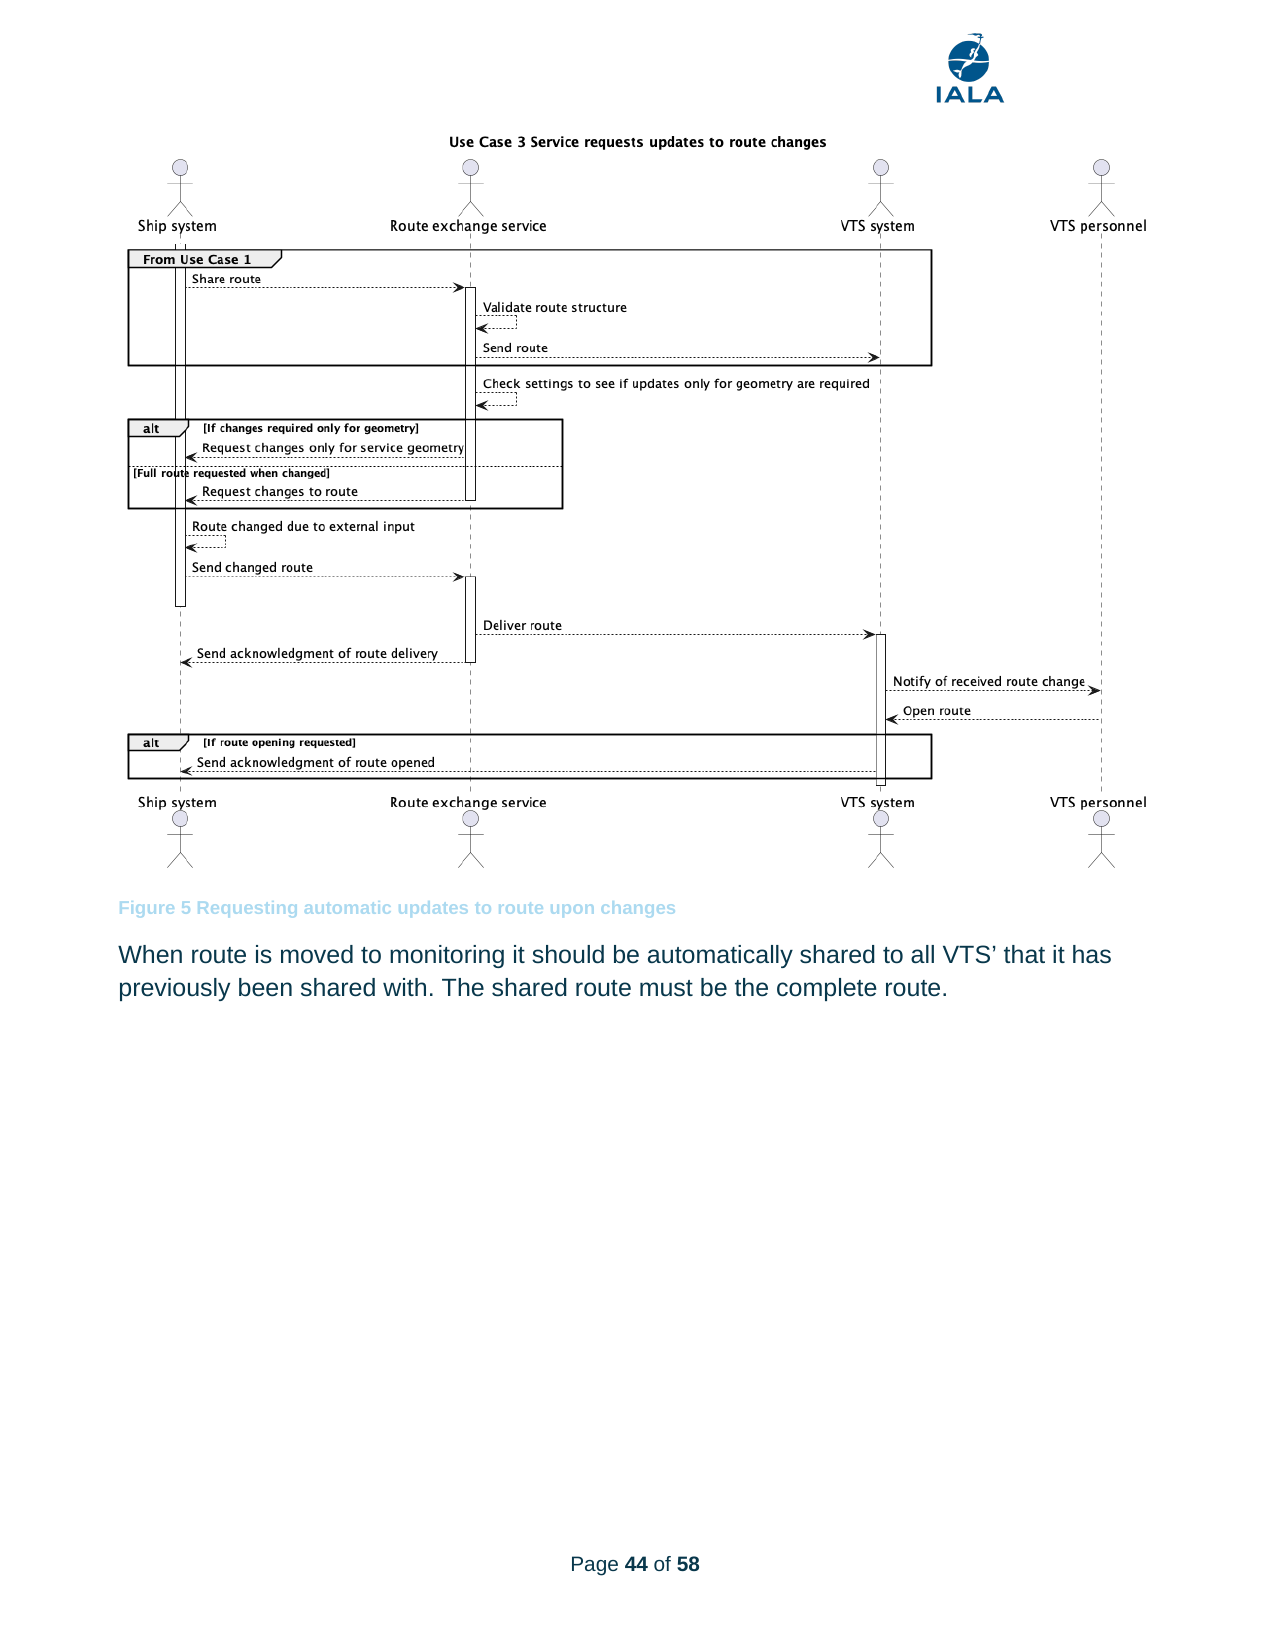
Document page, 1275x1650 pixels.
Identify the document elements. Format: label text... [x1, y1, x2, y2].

picture [118, 25, 1152, 872]
text Figure 5 Requesting automatic updates to route upon changes [118, 897, 1152, 919]
text When route is moved to monitoring it should be automatically shared to all VTS’ that it has previously been shared with. The shared route must be the complete route. [118, 939, 1152, 1001]
